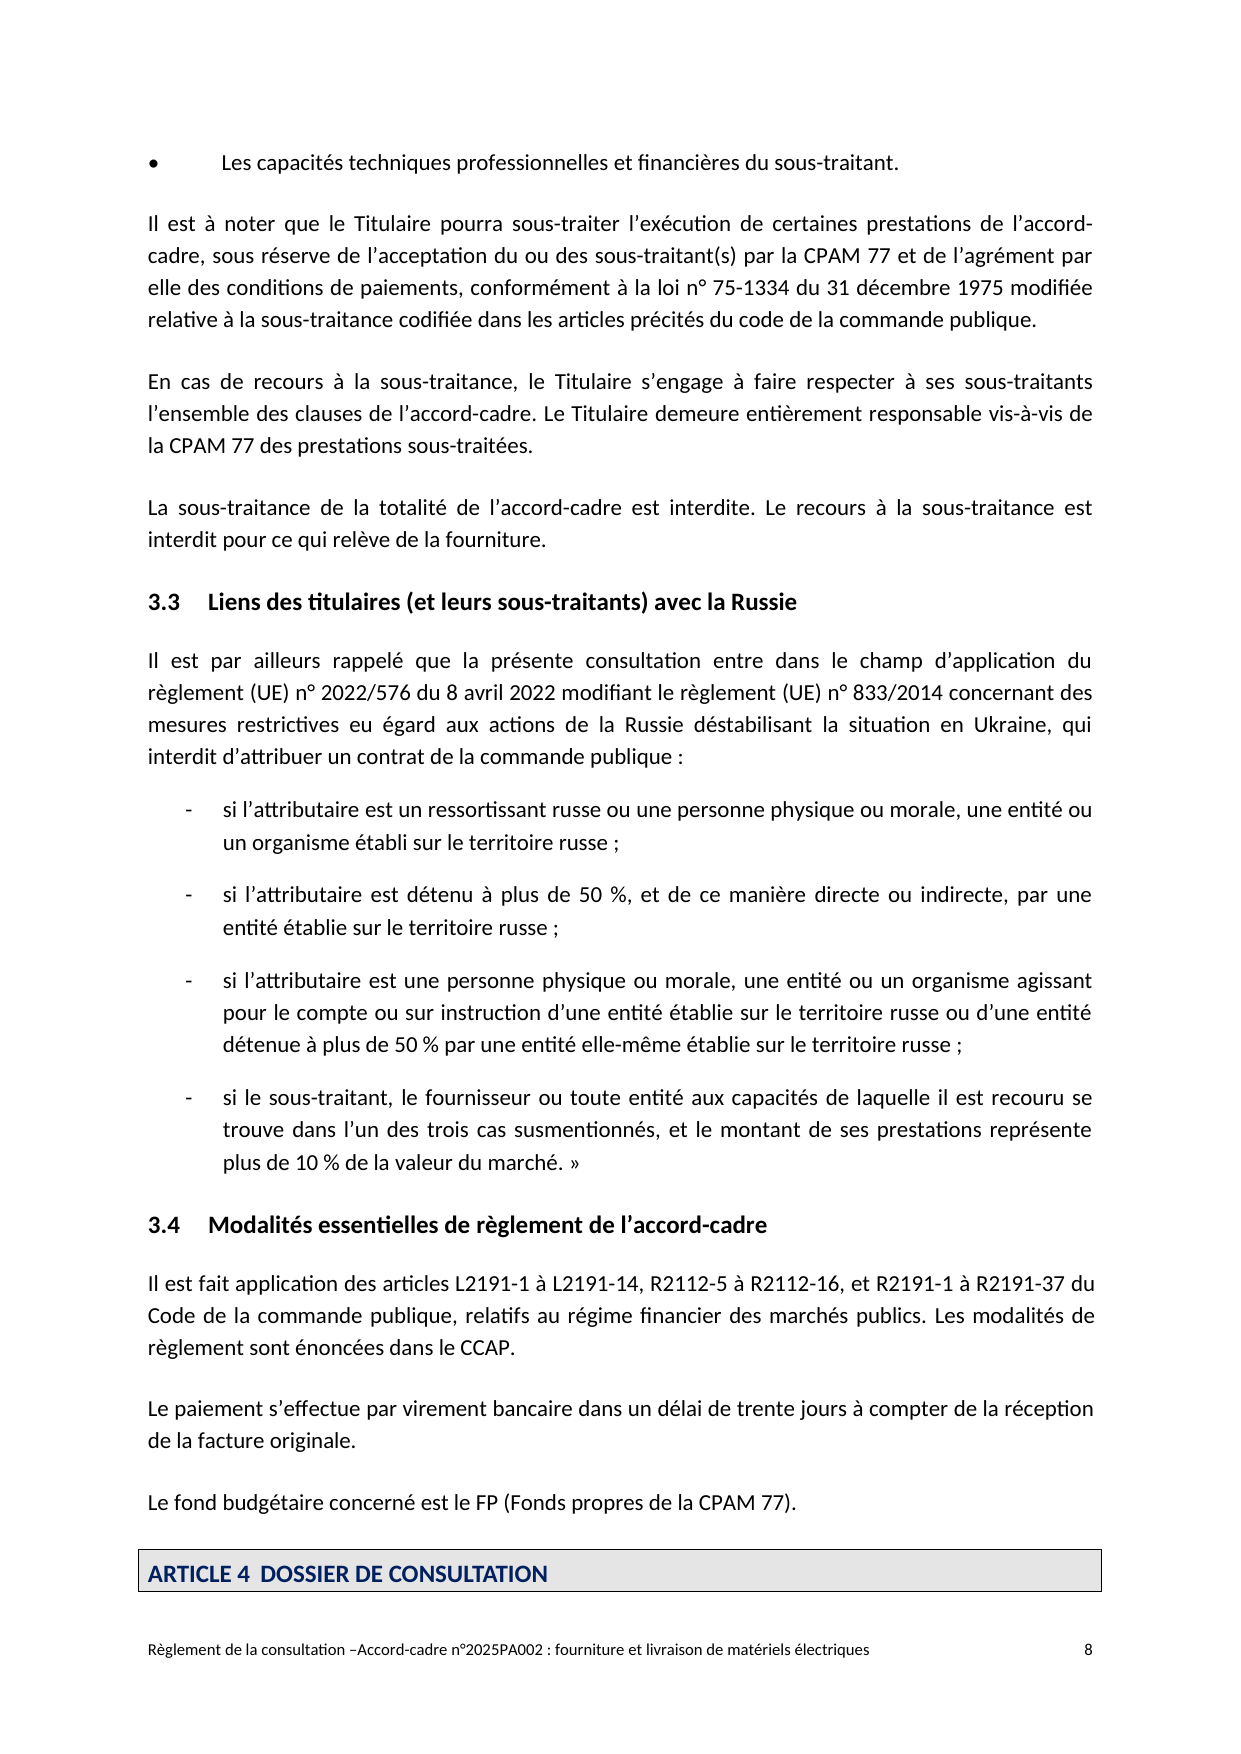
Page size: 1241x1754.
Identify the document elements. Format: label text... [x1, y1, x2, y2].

list si l’attributaire est une personne physique ou morale, une entité ou un organisme agissant pour le compte ou sur instruction d’une entité établie sur le territoire russe ou d’une entité détenue à plus de 50 % par une entité elle-même établie sur le territoire russe ; [185, 966, 1093, 1058]
text Il est à noter que le Titulaire pourra sous-traiter l’exécution de certaines prestations de l’accord-cadre, sous réserve de l’acceptation du ou des sous-traitant(s) par la CPAM 77 et de l’agrément par elle des conditions de paiements, conformément à la loi n° 75-1334 du 31 décembre 1975 modifiée relative à la sous-traitance codifiée dans les articles précités du code de la commande publique. [148, 209, 1093, 333]
list si l’attributaire est un ressortissant russe ou une personne physique ou morale, une entité ou un organisme établi sur le territoire russe ; [185, 795, 1093, 856]
list Liens des titulaires (et leurs sous-traitants) avec la Russie [148, 586, 1093, 617]
list si l’attributaire est détenu à plus de 50 %, et de ce manière directe ou indirecte, par une entité établie sur le territoire russe ; [185, 881, 1093, 941]
text Il est par ailleurs rappelé que la présente consultation entre dans le champ d’application du règlement (UE) n° 2022/576 du 8 avril 2022 modifiant le règlement (UE) n° 833/2014 concernant des mesures restrictives eu égard aux actions de la Russie déstabilisant la situation en Ukraine, qui interdit d’attribuer un contrat de la commande publique : [148, 646, 1093, 770]
text Le fond budgétaire concerné est le FP (Fonds propres de la CPAM 77). [148, 1488, 1095, 1516]
list DOSSIER DE CONSULTATION [139, 1550, 1101, 1591]
text Il est fait application des articles L2191-1 à L2191-14, R2112-5 à R2112-16, et R2191-1 à R2191-37 du Code de la commande publique, relatifs au régime financier des marchés publics. Les modalités de règlement sont énoncées dans le CCAP. [148, 1269, 1095, 1361]
list Modalités essentielles de règlement de l’accord-cadre [148, 1209, 1093, 1239]
text • Les capacités techniques professionnelles et financières du sous-traitant. [148, 148, 1093, 176]
text La sous-traitance de la totalité de l’accord-cadre est interdite. Le recours à la sous-traitance est interdit pour ce qui relève de la fourniture. [148, 493, 1093, 553]
list si le sous-traitant, le fournisseur ou toute entité aux capacités de laquelle il est recouru se trouve dans l’un des trois cas susmentionnés, et le montant de ses prestations représente plus de 10 % de la valeur du marché. » [185, 1083, 1093, 1176]
text En cas de recours à la sous-traitance, le Titulaire s’engage à faire respecter à ses sous-traitants l’ensemble des clauses de l’accord-cadre. Le Titulaire demeure entièrement responsable vis-à-vis de la CPAM 77 des prestations sous-traitées. [148, 367, 1093, 459]
text Le paiement s’effectue par virement bancaire dans un délai de trente jours à compter de la réception de la facture originale. [148, 1394, 1095, 1454]
